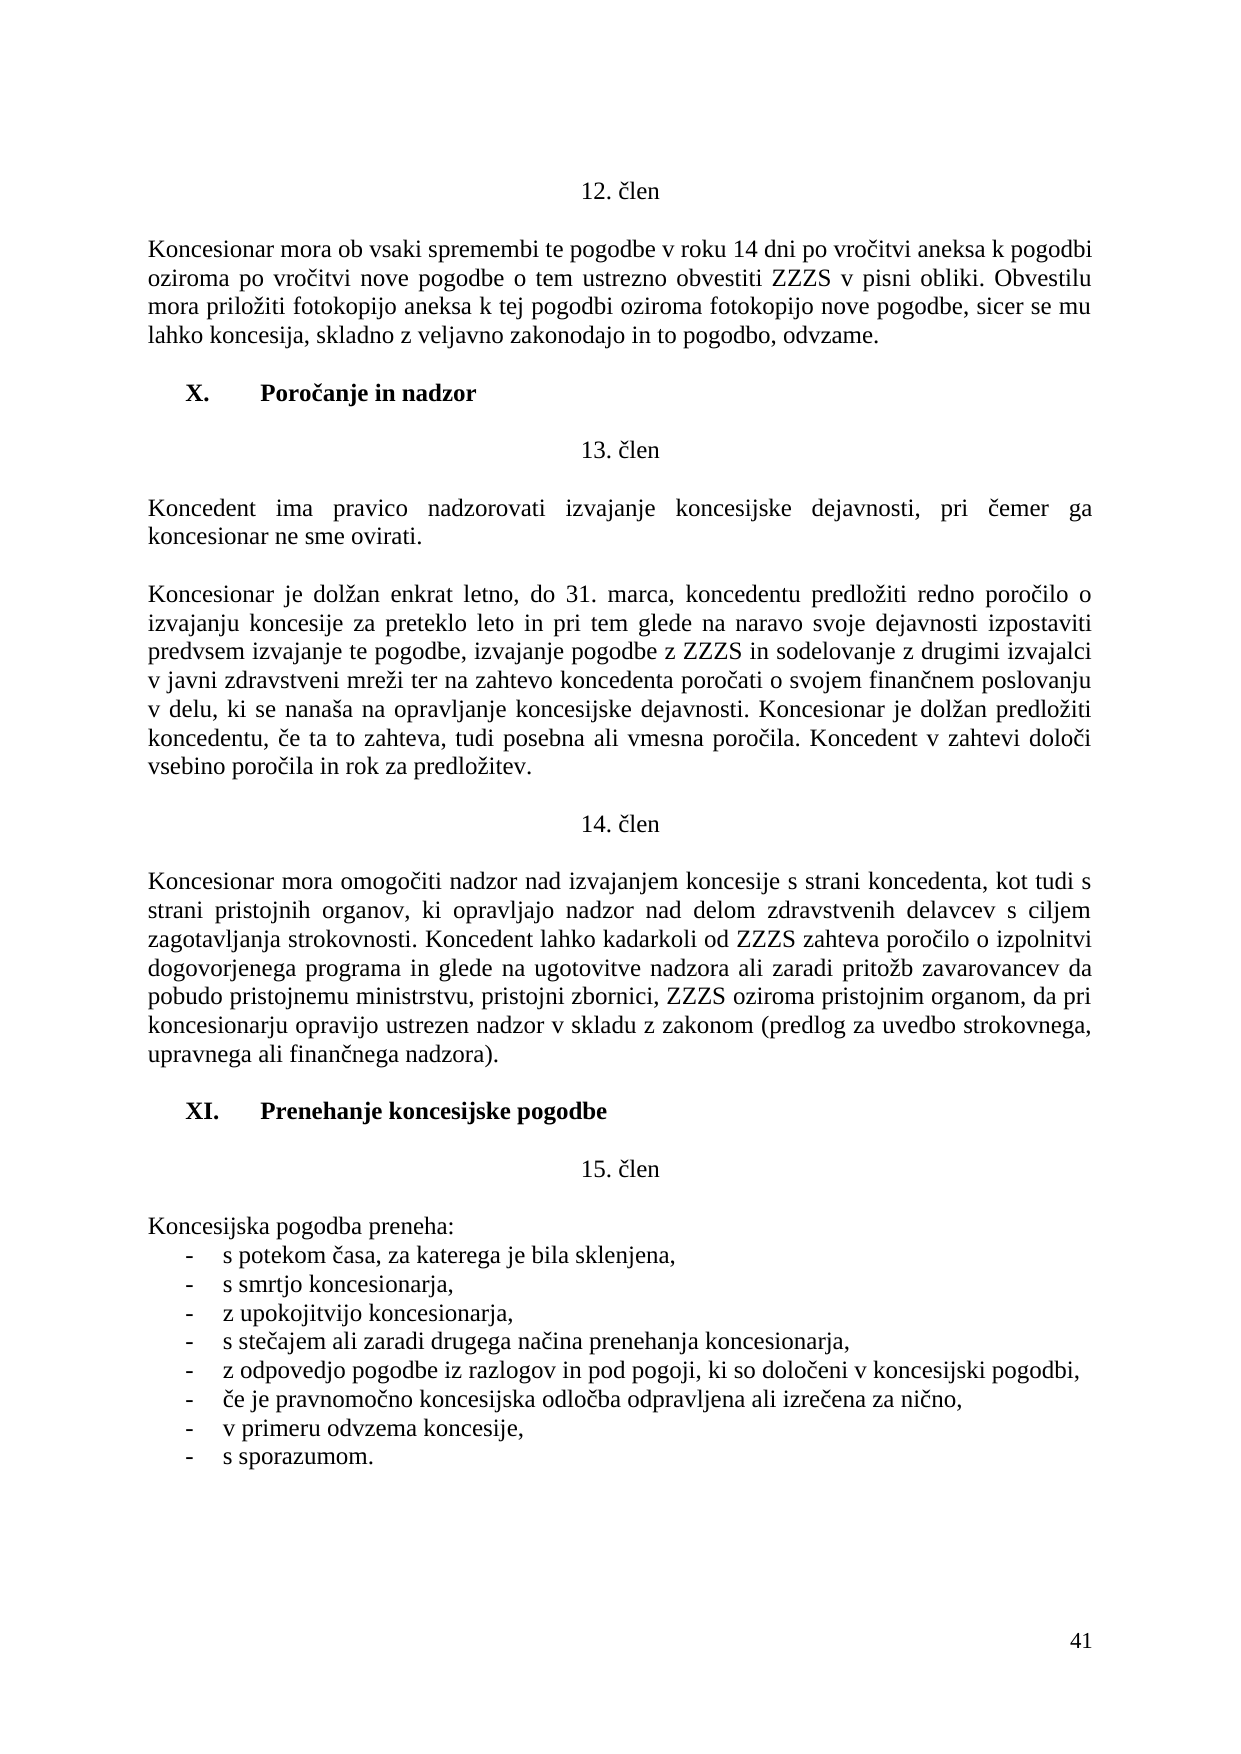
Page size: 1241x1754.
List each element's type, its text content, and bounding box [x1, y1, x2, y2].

text 14. člen [148, 809, 1093, 838]
list z upokojitvijo koncesionarja, [185, 1298, 1093, 1326]
list s potekom časa, za katerega je bila sklenjena, [185, 1240, 1093, 1269]
text Koncesionar je dolžan enkrat letno, do 31. marca, koncedentu predložiti redno poročilo o izvajanju koncesije za preteklo leto in pri tem glede na naravo svoje dejavnosti izpostaviti predvsem izvajanje te pogodbe, izvajanje pogodbe z ZZZS in sodelovanje z drugimi izvajalci v javni zdravstveni mreži ter na zahtevo koncedenta poročati o svojem finančnem poslovanju v delu, ki se nanaša na opravljanje koncesijske dejavnosti. Koncesionar je dolžan predložiti koncedentu, če ta to zahteva, tudi posebna ali vmesna poročila. Koncedent v zahtevi določi vsebino poročila in rok za predložitev. [148, 579, 1093, 780]
list s sporazumom. [185, 1441, 1093, 1470]
text Koncedent ima pravico nadzorovati izvajanje koncesijske dejavnosti, pri čemer ga koncesionar ne sme ovirati. [148, 493, 1093, 550]
text 13. člen [148, 435, 1093, 464]
list Prenehanje koncesijske pogodbe [185, 1096, 1093, 1125]
text Koncesijska pogodba preneha: [148, 1211, 1093, 1240]
list s stečajem ali zaradi drugega načina prenehanja koncesionarja, [185, 1326, 1093, 1355]
text Koncesionar mora ob vsaki spremembi te pogodbe v roku 14 dni po vročitvi aneksa k pogodbi oziroma po vročitvi nove pogodbe o tem ustrezno obvestiti ZZZS v pisni obliki. Obvestilu mora priložiti fotokopijo aneksa k tej pogodbi oziroma fotokopijo nove pogodbe, sicer se mu lahko koncesija, skladno z veljavno zakonodajo in to pogodbo, odvzame. [148, 234, 1093, 349]
list z odpovedjo pogodbe iz razlogov in pod pogoji, ki so določeni v koncesijski pogodbi, [185, 1355, 1093, 1384]
text 12. člen [148, 176, 1093, 205]
list če je pravnomočno koncesijska odločba odpravljena ali izrečena za nično, [185, 1384, 1093, 1413]
list s smrtjo koncesionarja, [185, 1269, 1093, 1298]
list Poročanje in nadzor [185, 378, 1093, 406]
list v primeru odvzema koncesije, [185, 1413, 1093, 1441]
text Koncesionar mora omogočiti nadzor nad izvajanjem koncesije s strani koncedenta, kot tudi s strani pristojnih organov, ki opravljajo nadzor nad delom zdravstvenih delavcev s ciljem zagotavljanja strokovnosti. Koncedent lahko kadarkoli od ZZZS zahteva poročilo o izpolnitvi dogovorjenega programa in glede na ugotovitve nadzora ali zaradi pritožb zavarovancev da pobudo pristojnemu ministrstvu, pristojni zbornici, ZZZS oziroma pristojnim organom, da pri koncesionarju opravijo ustrezen nadzor v skladu z zakonom (predlog za uvedbo strokovnega, upravnega ali finančnega nadzora). [148, 866, 1093, 1068]
text 15. člen [148, 1154, 1093, 1183]
